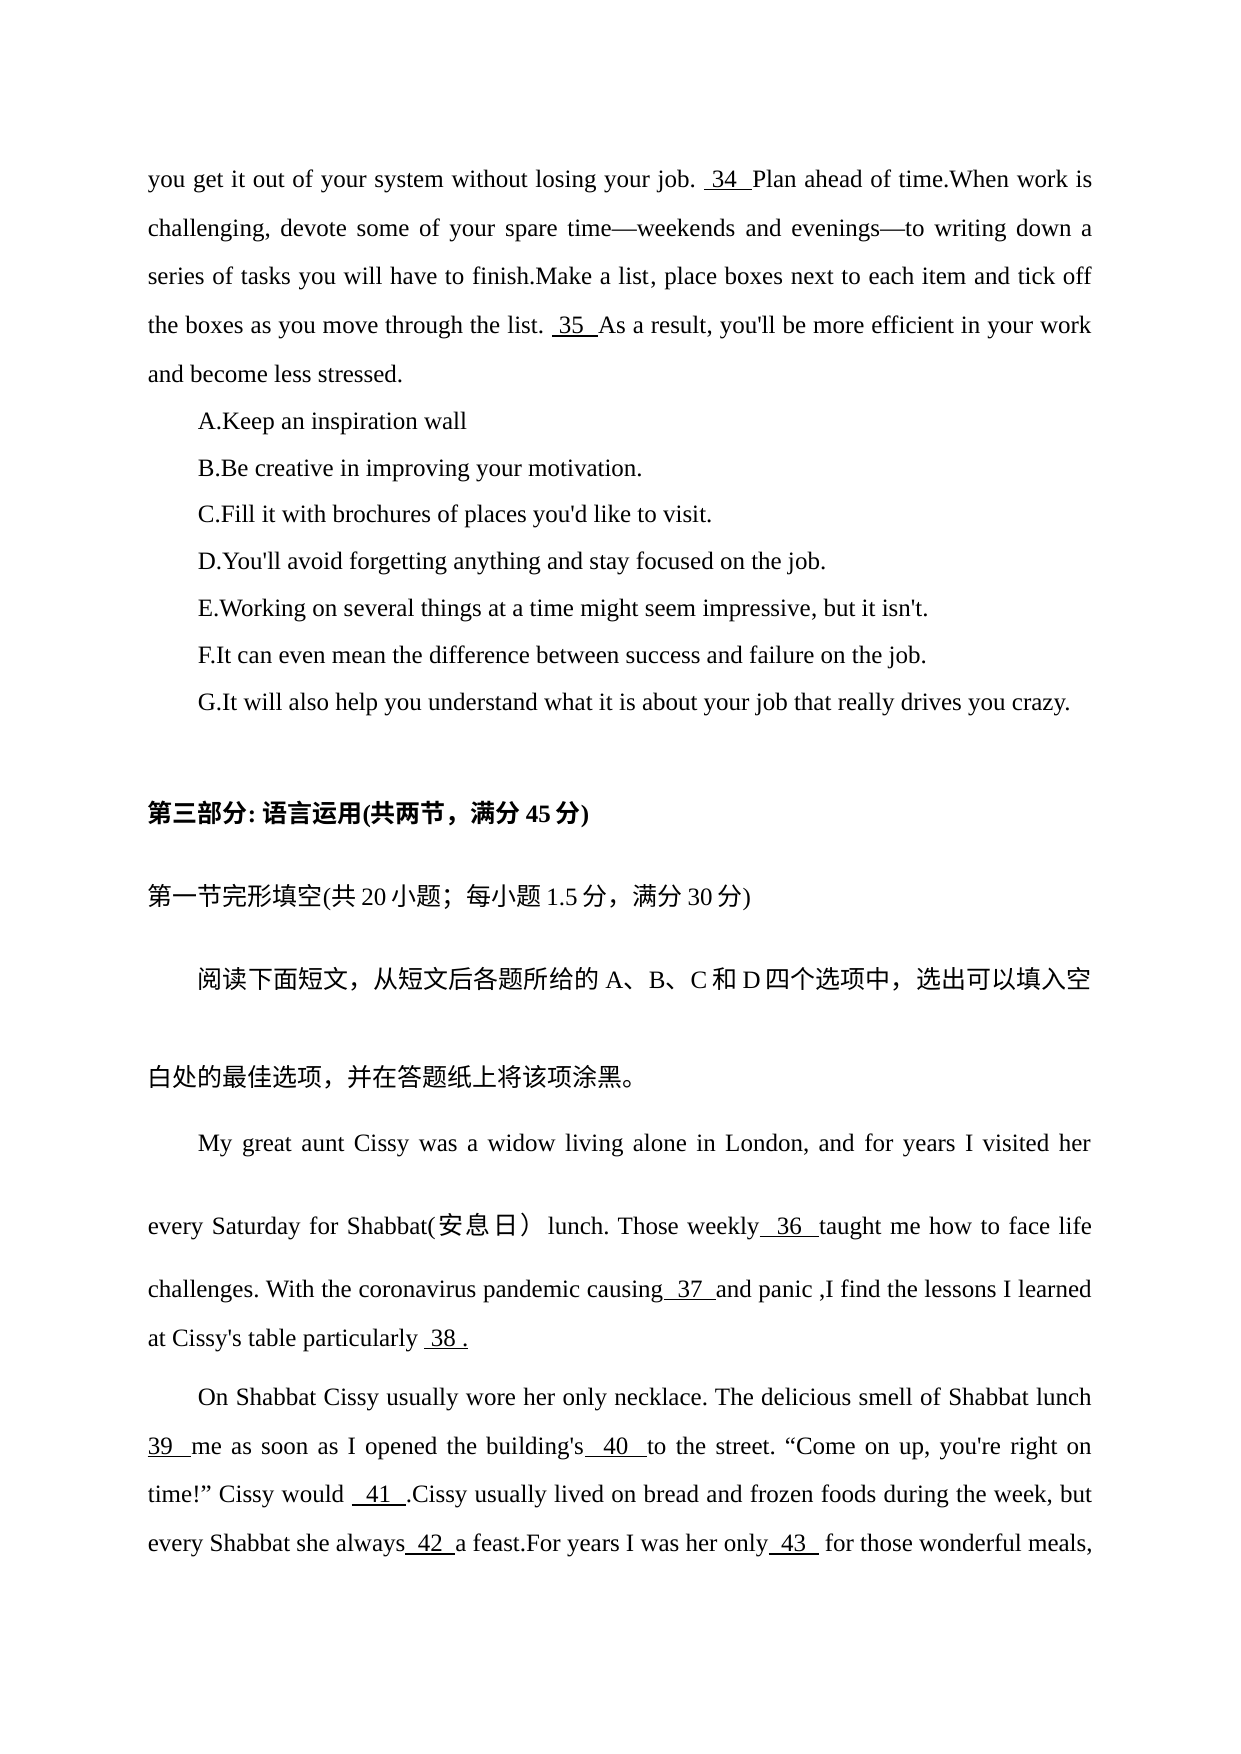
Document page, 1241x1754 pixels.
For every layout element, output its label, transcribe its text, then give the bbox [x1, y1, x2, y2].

text G.It will also help you understand what it is about your job that really drives you crazy. [148, 685, 1093, 718]
text F.It can even mean the difference between success and failure on the job. [148, 638, 1093, 671]
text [148, 1380, 1093, 1559]
text D.You'll avoid forgetting anything and stay focused on the job. [148, 544, 1093, 577]
text E.Working on several things at a time might seem impressive, but it isn't. [148, 591, 1093, 624]
text 阅读下面短文，从短文后各题所给的A、B、C和D四个选项中，选出可以填入空白处的最佳选项，并在答题纸上将该项涂黑。 [148, 945, 1093, 1108]
text 第三部分: 语言运用(共两节，满分45分) [148, 779, 1093, 844]
text C.Fill it with brochures of places you'd like to visit. [148, 498, 1093, 530]
text B.Be creative in improving your motivation. [148, 451, 1093, 483]
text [148, 162, 1093, 389]
text 第一节完形填空(共20小题；每小题1.5分，满分30分) [148, 862, 1093, 927]
text My great aunt Cissy was a widow living alone in London, and for years I visited her every Saturday for Shabbat(安息日）lunch. Those weekly 36 taught me how to face life challenges. With the coronavirus pandemic causing 37 and panic ,I find the lessons I learned at Cissy's table particularly 38 . [148, 1126, 1093, 1353]
text A.Keep an inspiration wall [148, 404, 1093, 436]
